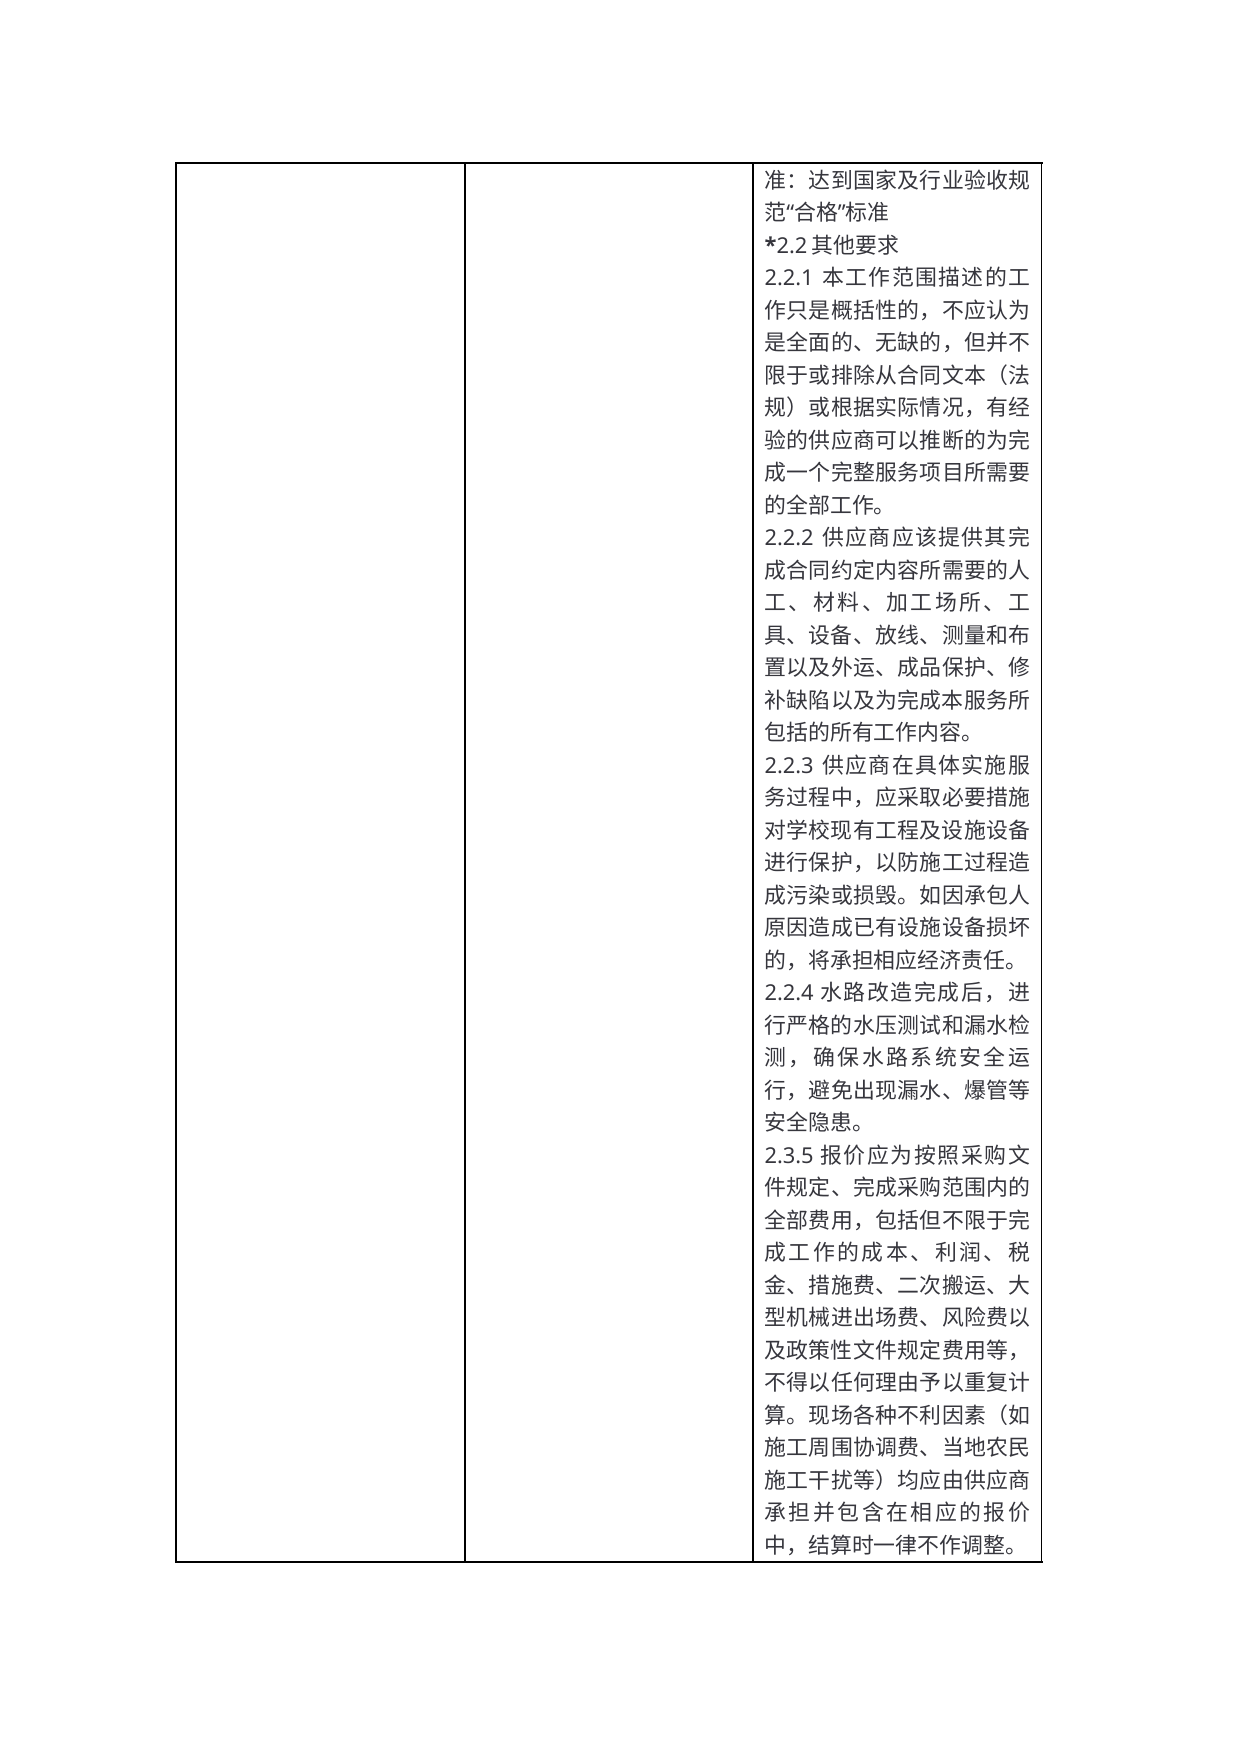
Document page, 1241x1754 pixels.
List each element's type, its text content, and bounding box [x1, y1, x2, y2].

table_cell [466, 164, 752, 1561]
table_cell 1 [177, 164, 464, 1561]
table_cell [754, 164, 1041, 1561]
